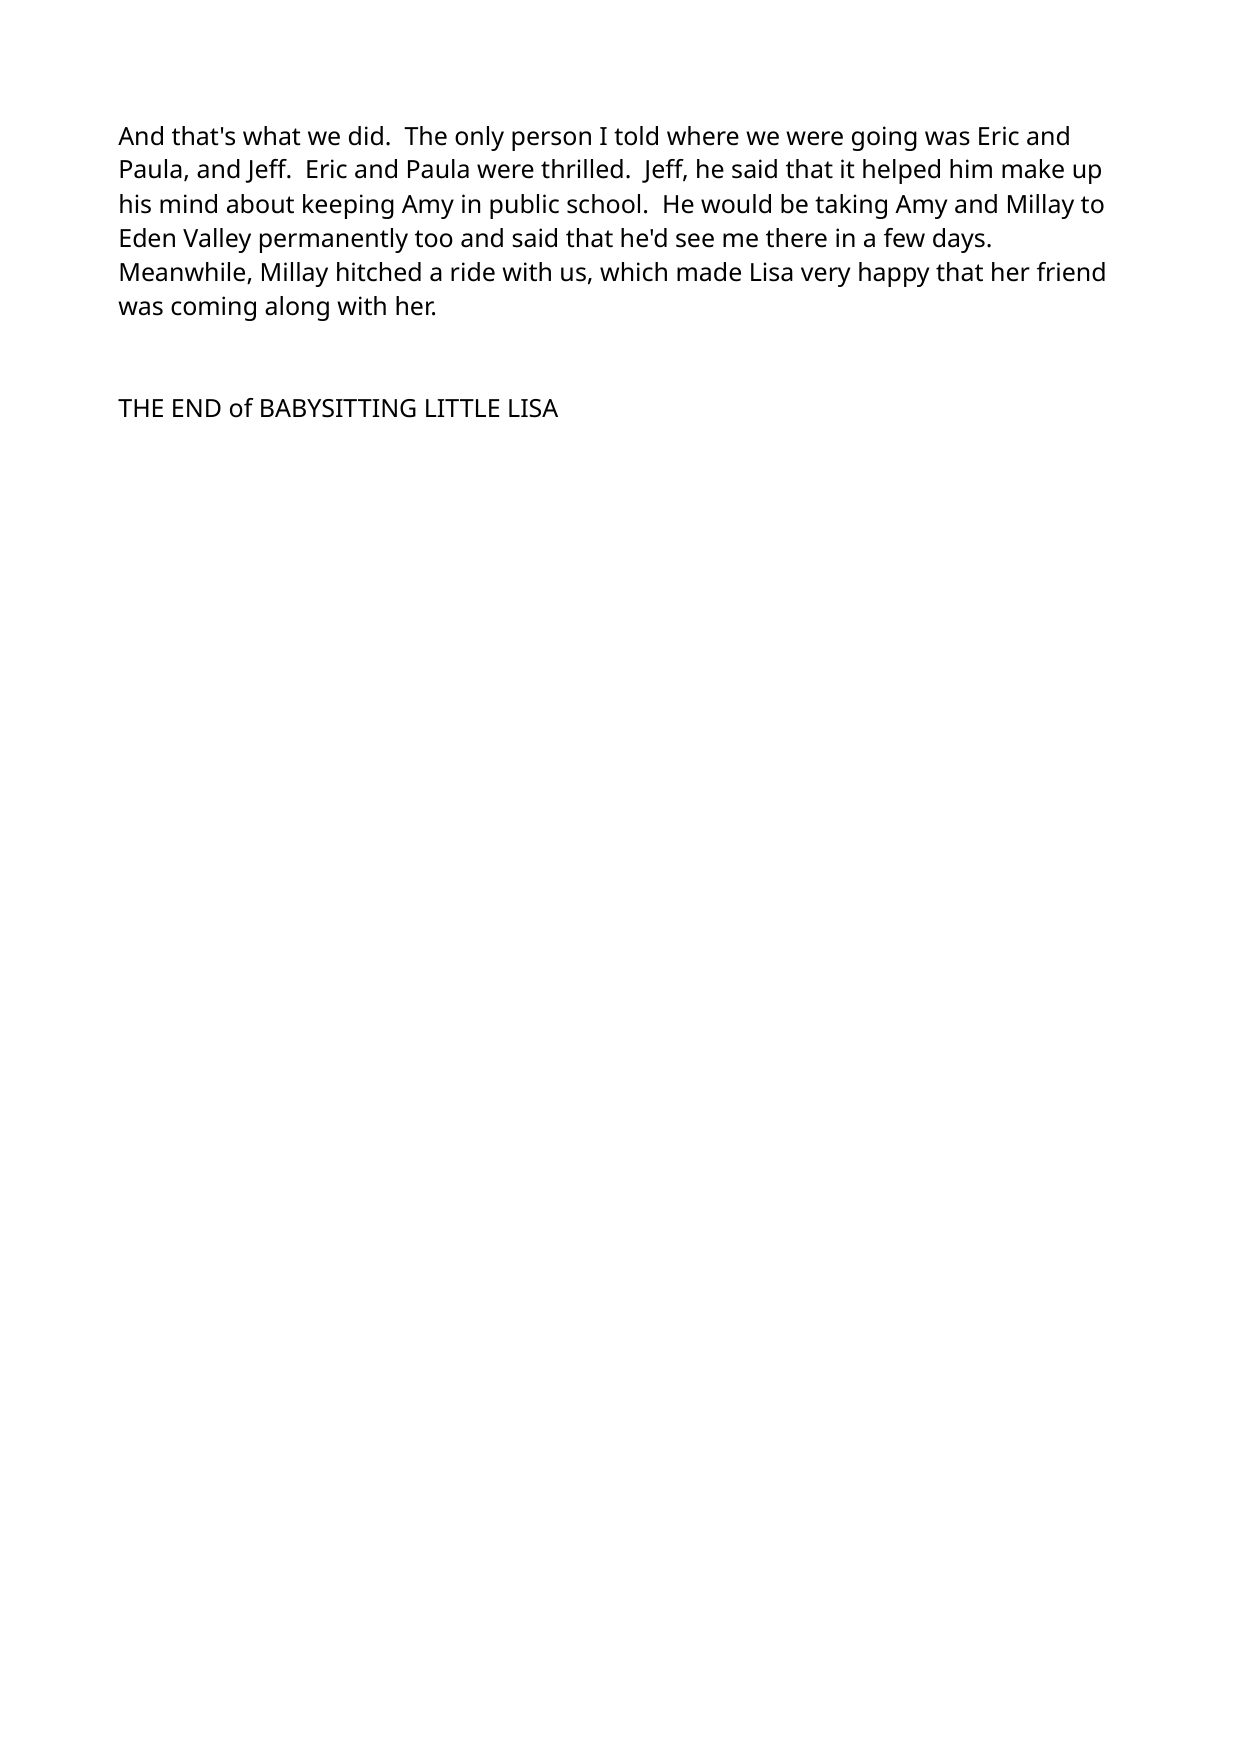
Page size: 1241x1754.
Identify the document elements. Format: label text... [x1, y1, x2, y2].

text THE END of BABYSITTING LITTLE LISA [118, 391, 1122, 425]
text And that's what we did. The only person I told where we were going was Eric and Paula, and Jeff. Eric and Paula were thrilled. Jeff, he said that it helped him make up his mind about keeping Amy in public school. He would be taking Amy and Millay to Eden Valley permanently too and said that he'd see me there in a few days. Meanwhile, Millay hitched a ride with us, which made Lisa very happy that her friend was coming along with her. [118, 118, 1122, 322]
